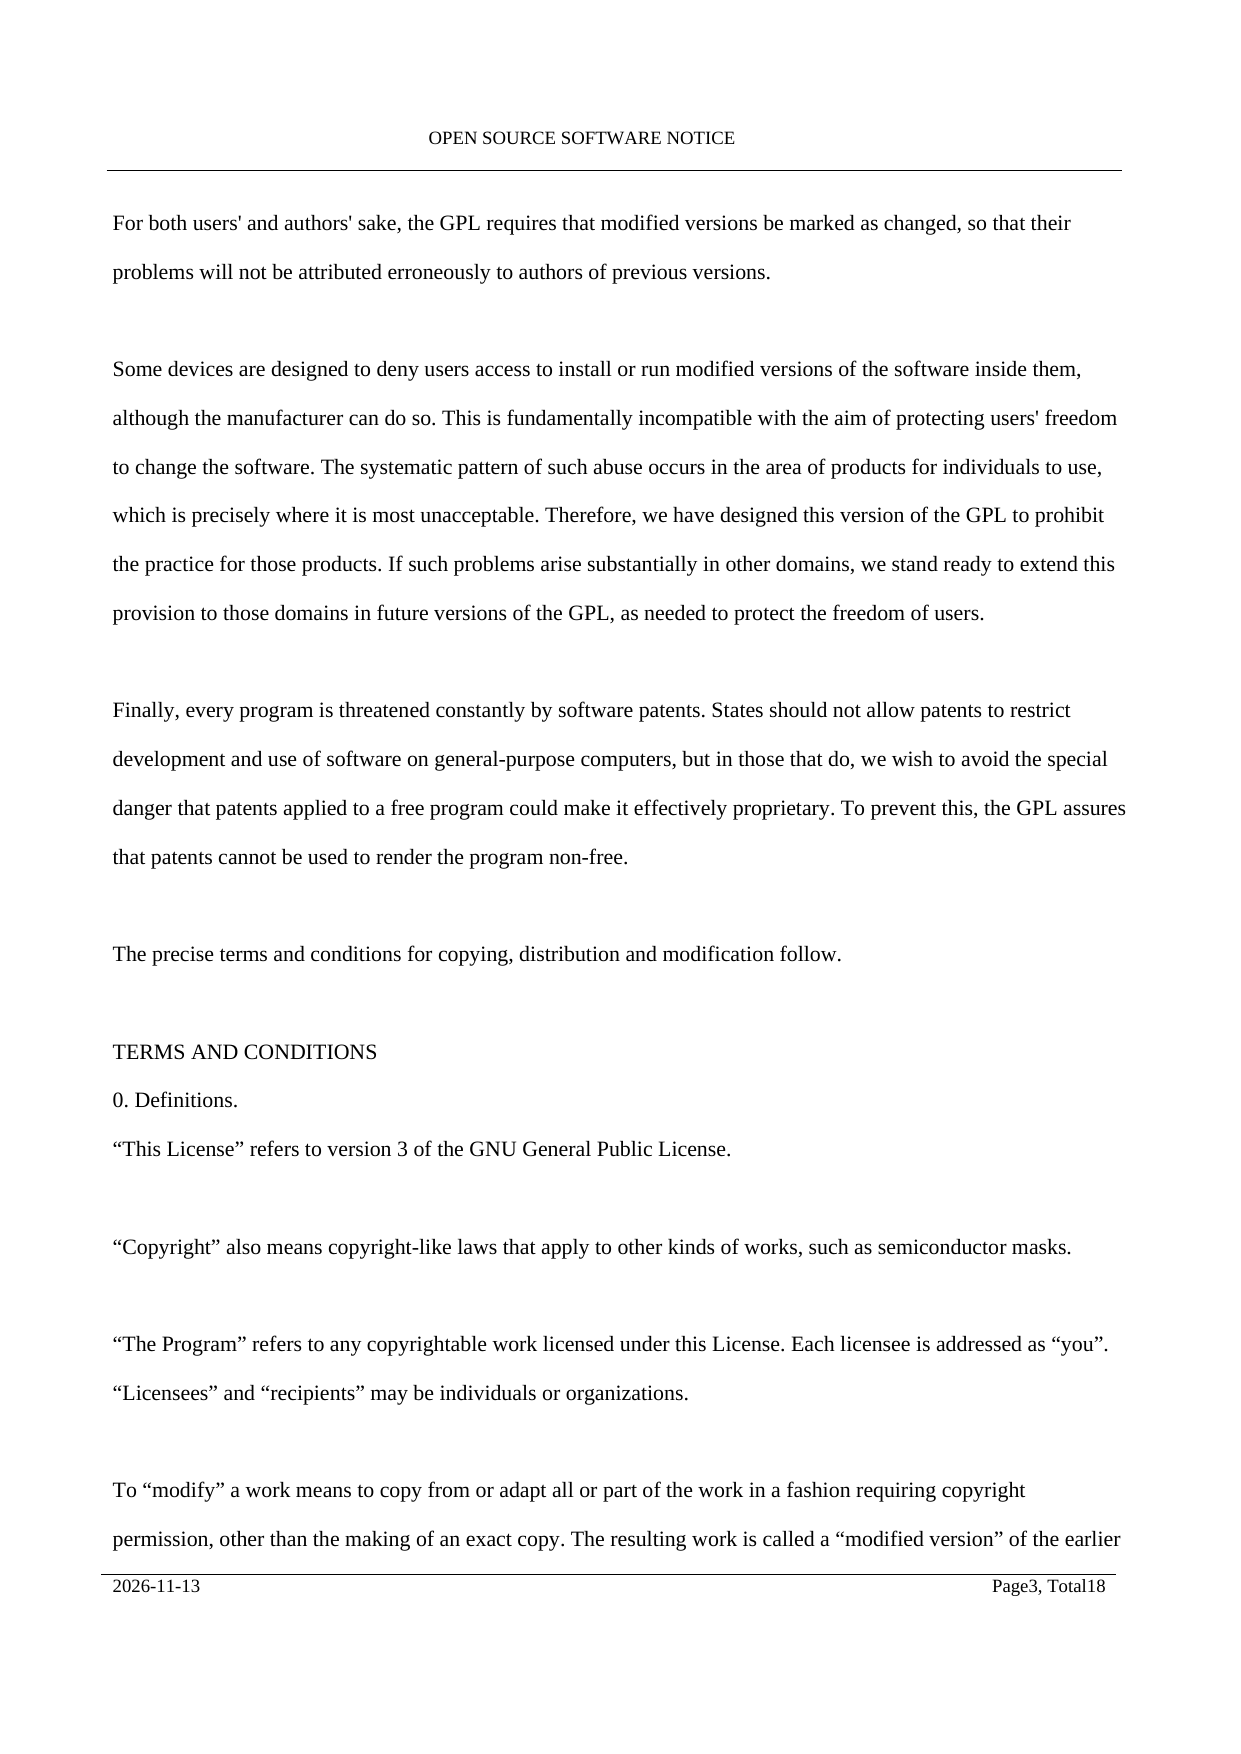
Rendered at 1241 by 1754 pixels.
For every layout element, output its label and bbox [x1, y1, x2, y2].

text [112, 206, 1128, 1555]
